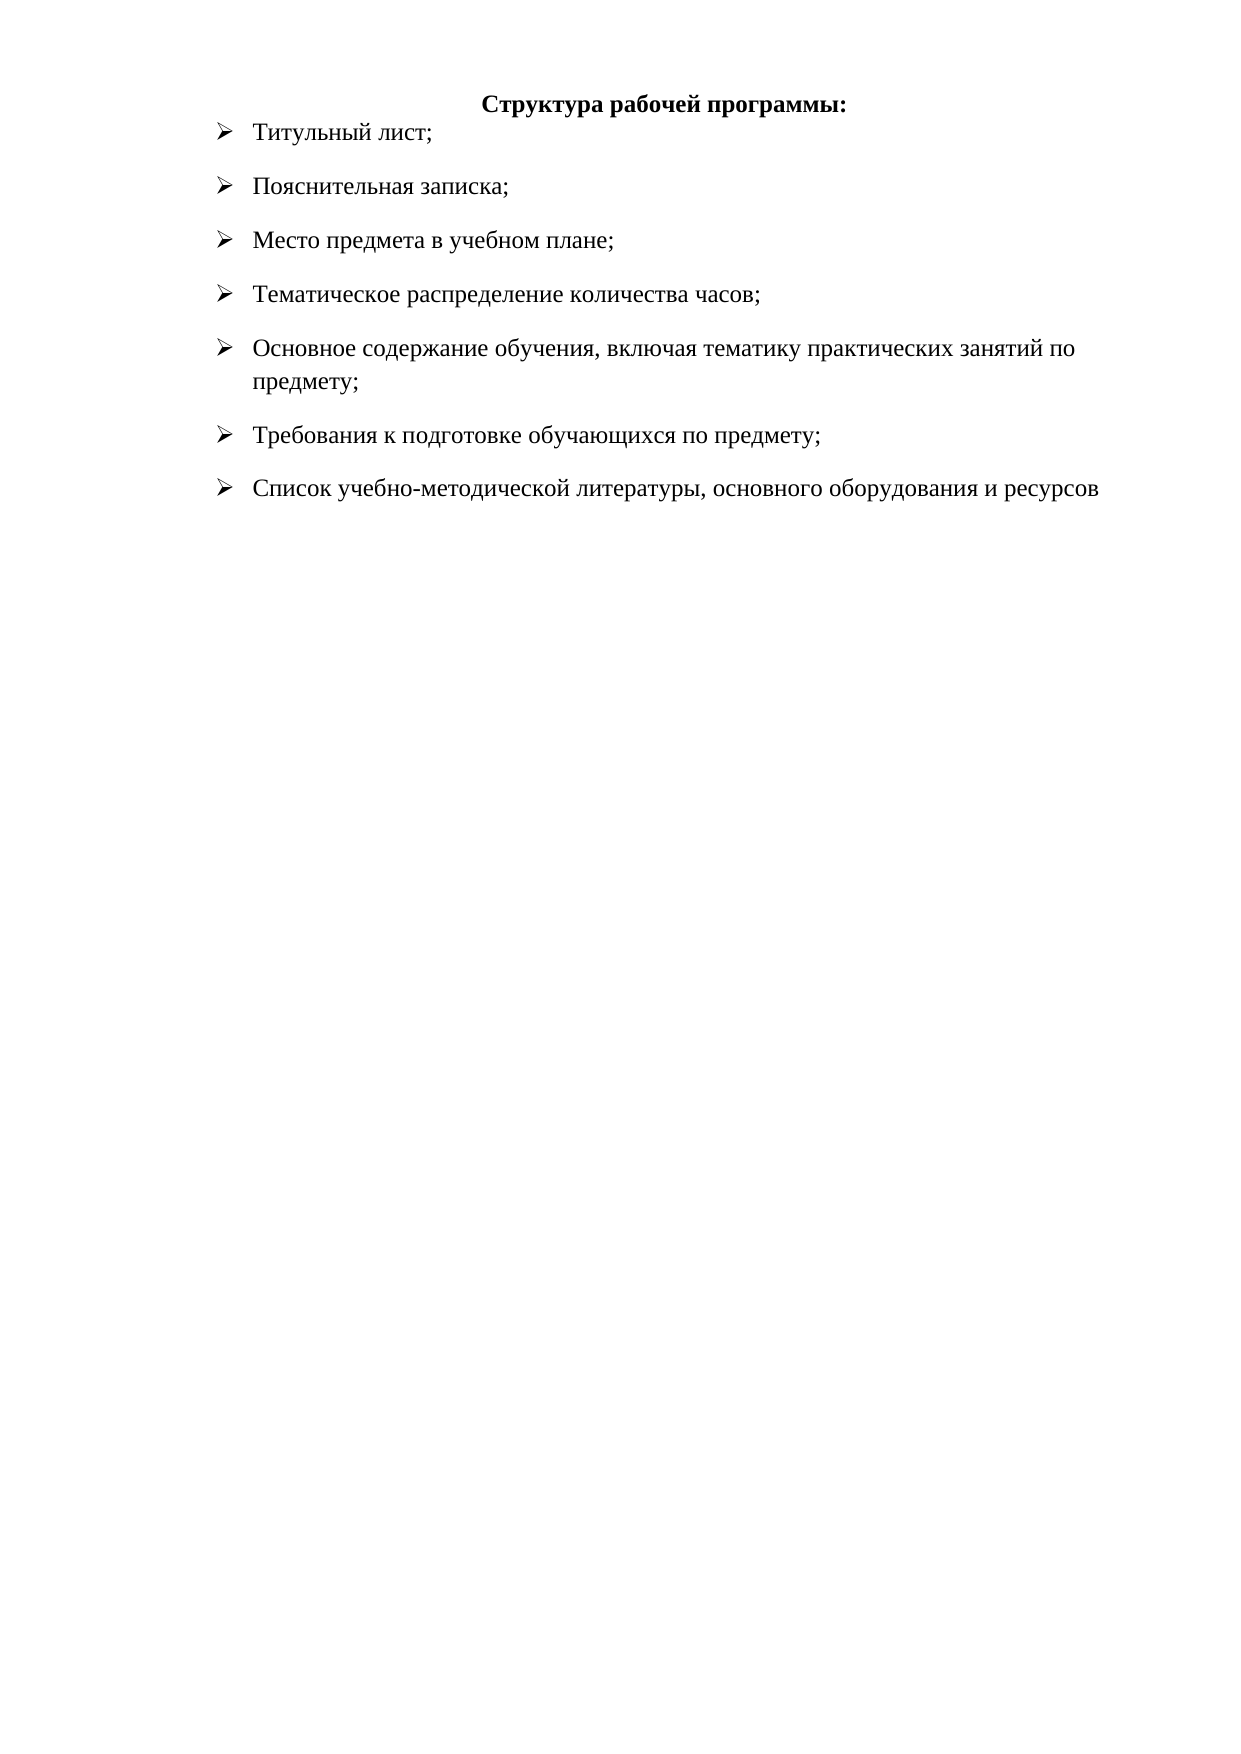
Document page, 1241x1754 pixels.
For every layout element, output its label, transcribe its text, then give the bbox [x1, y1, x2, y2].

list Тематическое распределение количества часов; [215, 279, 1152, 308]
list Требования к подготовке обучающихся по предмету; [215, 420, 1152, 448]
list Основное содержание обучения, включая тематику практических занятий по предмету; [215, 333, 1152, 394]
text Структура рабочей программы: [177, 89, 1152, 117]
list Место предмета в учебном плане; [215, 225, 1152, 254]
list Пояснительная записка; [215, 171, 1152, 200]
list Список учебно-методической литературы, основного оборудования и ресурсов [215, 473, 1152, 502]
list Титульный лист; [215, 117, 1152, 146]
